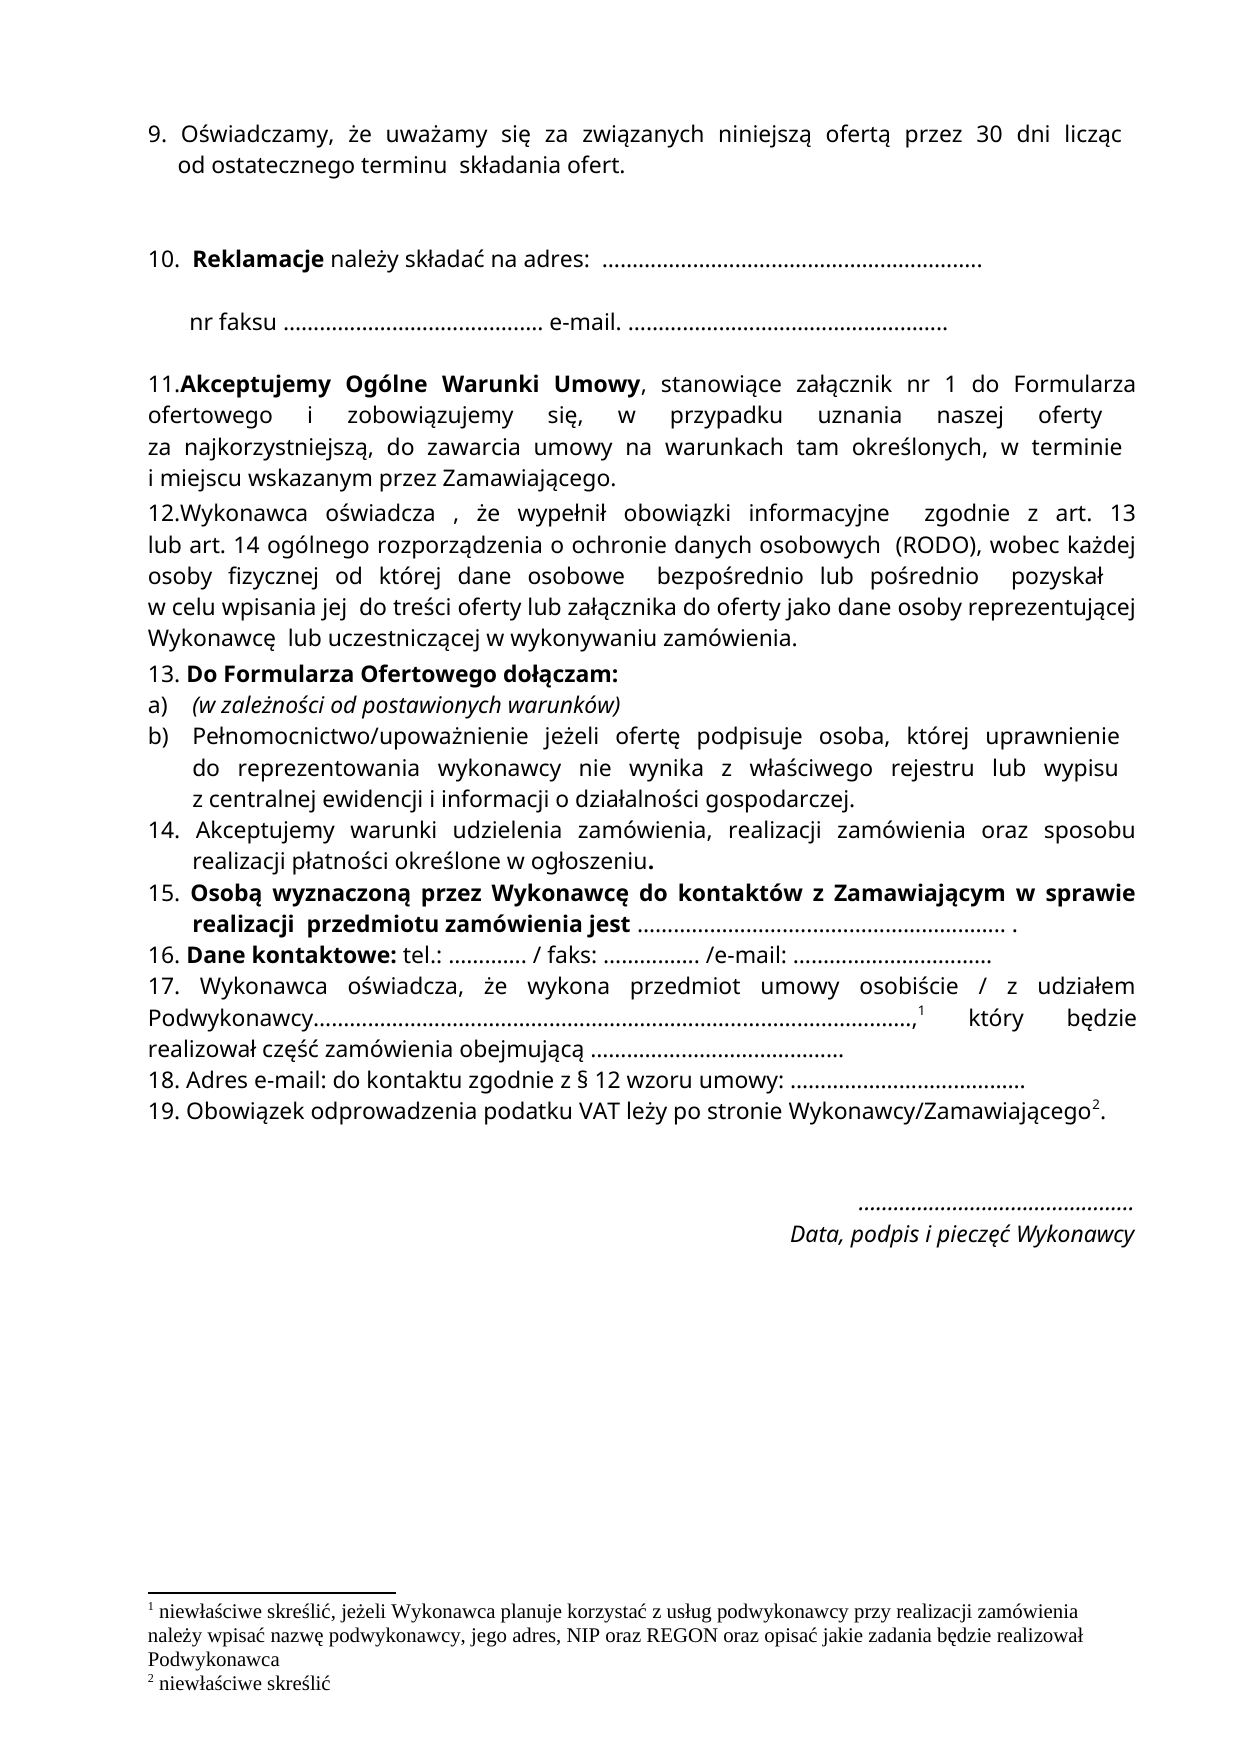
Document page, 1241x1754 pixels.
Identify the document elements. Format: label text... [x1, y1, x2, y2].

text 14. Akceptujemy warunki udzielenia zamówienia, realizacji zamówienia oraz sposobu realizacji płatności określone w ogłoszeniu. [148, 814, 1137, 877]
text 10. Reklamacje należy składać na adres: ……………….…………………………………….. [148, 243, 1137, 274]
text nr faksu ………………………..…...….…. e-mail. …………………………………………….. [148, 274, 1137, 337]
list Pełnomocnictwo/upoważnienie jeżeli ofertę podpisuje osoba, której uprawnienie do reprezentowania wykonawcy nie wynika z właściwego rejestru lub wypisu z centralnej ewidencji i informacji o działalności gospodarczej. [148, 720, 1137, 814]
text Data, podpis i pieczęć Wykonawcy [148, 1217, 1137, 1249]
text …………………..…………………… [148, 1186, 1137, 1217]
text 13. Do Formularza Ofertowego dołączam: [148, 658, 1137, 689]
text 15. Osobą wyznaczoną przez Wykonawcę do kontaktów z Zamawiającym w sprawie realizacji przedmiotu zamówienia jest ………………………..………………………….. . [148, 877, 1137, 939]
text 11.Akceptujemy Ogólne Warunki Umowy, stanowiące załącznik nr 1 do Formularza ofertowego i zobowiązujemy się, w przypadku uznania naszej oferty za najkorzystniejszą, do zawarcia umowy na warunkach tam określonych, w terminie i miejscu wskazanym przez Zamawiającego. [148, 368, 1137, 493]
text 9. Oświadczamy, że uważamy się za związanych niniejszą ofertą przez 30 dni licząc od ostatecznego terminu składania ofert. [148, 118, 1137, 181]
text 16. Dane kontaktowe: tel.: …………. / faks: ……………. /e-mail: …………………………… [148, 939, 1137, 970]
text 12.Wykonawca oświadcza , że wypełnił obowiązki informacyjne zgodnie z art. 13 lub art. 14 ogólnego rozporządzenia o ochronie danych osobowych (RODO), wobec każdej osoby fizycznej od której dane osobowe bezpośrednio lub pośrednio pozyskał w celu wpisania jej do treści oferty lub załącznika do oferty jako dane osoby reprezentującej Wykonawcę lub uczestniczącej w wykonywaniu zamówienia. [148, 497, 1137, 654]
text 17. Wykonawca oświadcza, że wykona przedmiot umowy osobiście / z udziałem Podwykonawcy……………………………………………………………..………………….……, który będzie realizował część zamówienia obejmującą …………………………………… [148, 970, 1137, 1064]
text 18. Adres e-mail: do kontaktu zgodnie z § 12 wzoru umowy: ………………………………… [148, 1064, 1137, 1095]
text 19. Obowiązek odprowadzenia podatku VAT leży po stronie Wykonawcy/Zamawiającego. [148, 1095, 1137, 1127]
list (w zależności od postawionych warunków) [148, 689, 1137, 720]
